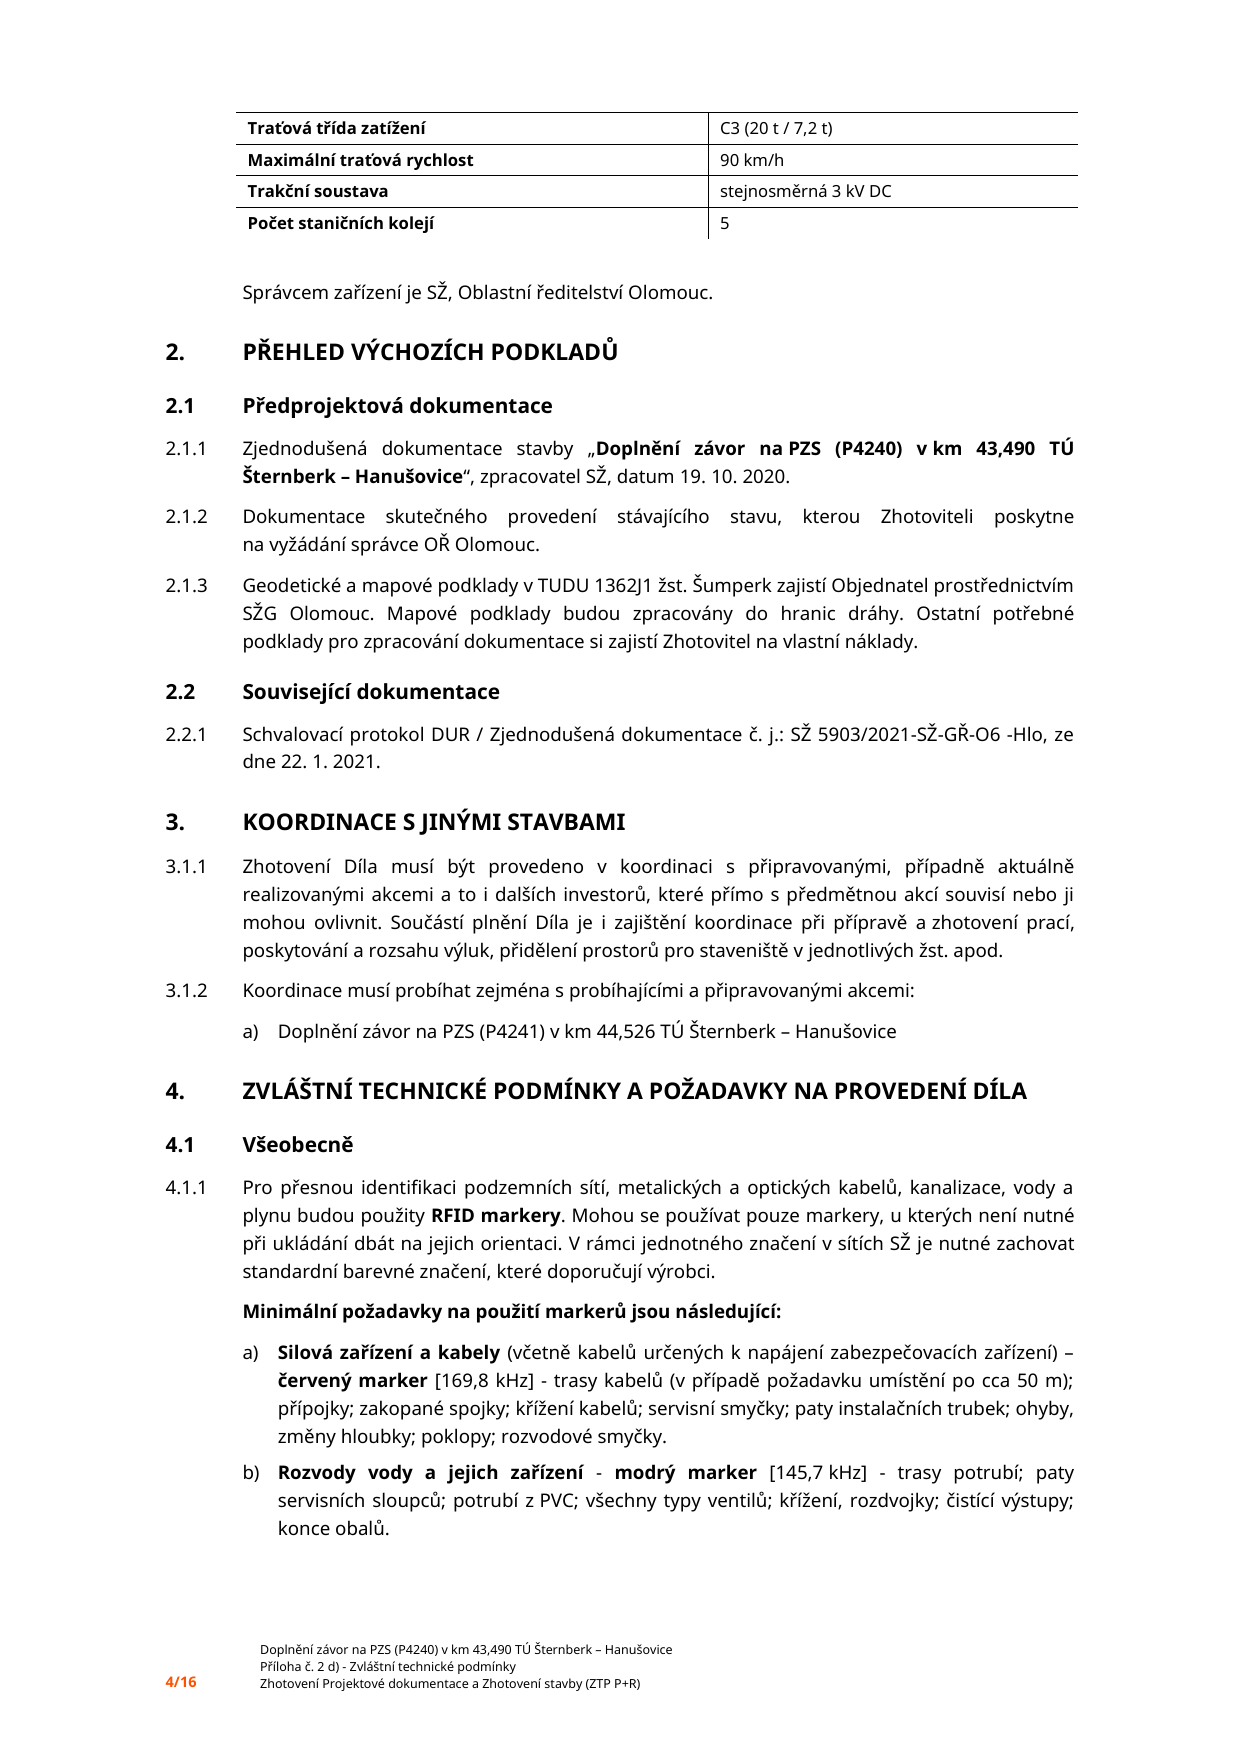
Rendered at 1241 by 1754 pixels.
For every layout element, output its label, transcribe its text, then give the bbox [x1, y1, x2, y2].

text Dokumentace skutečného provedení stávajícího stavu, kterou Zhotoviteli poskytne na vyžádání správce OŘ Olomouc. [165, 504, 1075, 557]
text Koordinace musí probíhat zejména s probíhajícími a připravovanými akcemi: [165, 977, 1075, 1003]
text Správcem zařízení je SŽ, Oblastní ředitelství Olomouc. [242, 279, 1075, 304]
text Předprojektová dokumentace [165, 391, 1075, 420]
table_cell stejnosměrná 3 kV DC [709, 176, 1078, 207]
table_cell Traťová třída zatížení [236, 113, 708, 144]
table_cell Počet staničních kolejí [236, 208, 708, 238]
table_cell Maximální traťová rychlost [236, 145, 708, 175]
text Rozvody vody a jejich zařízení - modrý marker [145,7 kHz] - trasy potrubí; paty servisních sloupců; potrubí z PVC; všechny typy ventilů; křížení, rozdvojky; čistící výstupy; konce obalů. [242, 1460, 1075, 1541]
text Zhotovení Díla musí být provedeno v koordinaci s připravovanými, případně aktuálně realizovanými akcemi a to i dalších investorů, které přímo s předmětnou akcí souvisí nebo ji mohou ovlivnit. Součástí plnění Díla je i zajištění koordinace při přípravě a zhotovení prací, poskytování a rozsahu výluk, přidělení prostorů pro staveniště v jednotlivých žst. apod. [165, 853, 1075, 962]
text Všeobecně [165, 1130, 1075, 1159]
text PŘEHLED VÝCHOZÍCH PODKLADŮ [165, 336, 1075, 367]
table_cell 90 km/h [709, 145, 1078, 175]
text Minimální požadavky na použití markerů jsou následující: [242, 1299, 1075, 1324]
text Geodetické a mapové podklady v TUDU 1362J1 žst. Šumperk zajistí Objednatel prostřednictvím SŽG Olomouc. Mapové podklady budou zpracovány do hranic dráhy. Ostatní potřebné podklady pro zpracování dokumentace si zajistí Zhotovitel na vlastní náklady. [165, 572, 1075, 654]
table_cell C3 (20 t / 7,2 t) [709, 113, 1078, 144]
text Doplnění závor na PZS (P4241) v km 44,526 TÚ Šternberk – Hanušovice [242, 1018, 1075, 1043]
text Schvalovací protokol DUR / Zjednodušená dokumentace č. j.: SŽ 5903/2021-SŽ-GŘ-O6 -Hlo, ze dne 22. 1. 2021. [165, 721, 1075, 774]
list Silová zařízení a kabely (včetně kabelů určených k napájení zabezpečovacích zařízení) – červený marker [169,8 kHz] - trasy kabelů (v případě požadavku umístění po cca 50 m); přípojky; zakopané spojky; křížení kabelů; servisní smyčky; paty instalačních trubek; ohyby, změny hloubky; poklopy; rozvodové smyčky. [242, 1339, 1075, 1449]
text Pro přesnou identifikaci podzemních sítí, metalických a optických kabelů, kanalizace, vody a plynu budou použity RFID markery. Mohou se používat pouze markery, u kterých není nutné při ukládání dbát na jejich orientaci. V rámci jednotného značení v sítích SŽ je nutné zachovat standardní barevné značení, které doporučují výrobci. [165, 1174, 1075, 1284]
table_cell 5 [709, 208, 1078, 238]
text KOORDINACE S JINÝMI STAVBAMI [165, 806, 1075, 837]
table_cell Trakční soustava [236, 176, 708, 207]
text Zjednodušená dokumentace stavby „Doplnění závor na PZS (P4240) v km 43,490 TÚ Šternberk – Hanušovice“, zpracovatel SŽ, datum 19. 10. 2020. [165, 435, 1075, 489]
text ZVLÁŠTNÍ TECHNICKÉ PODMÍNKY A POŽADAVKY NA PROVEDENÍ DÍLA [165, 1075, 1075, 1106]
text Související dokumentace [165, 677, 1075, 706]
